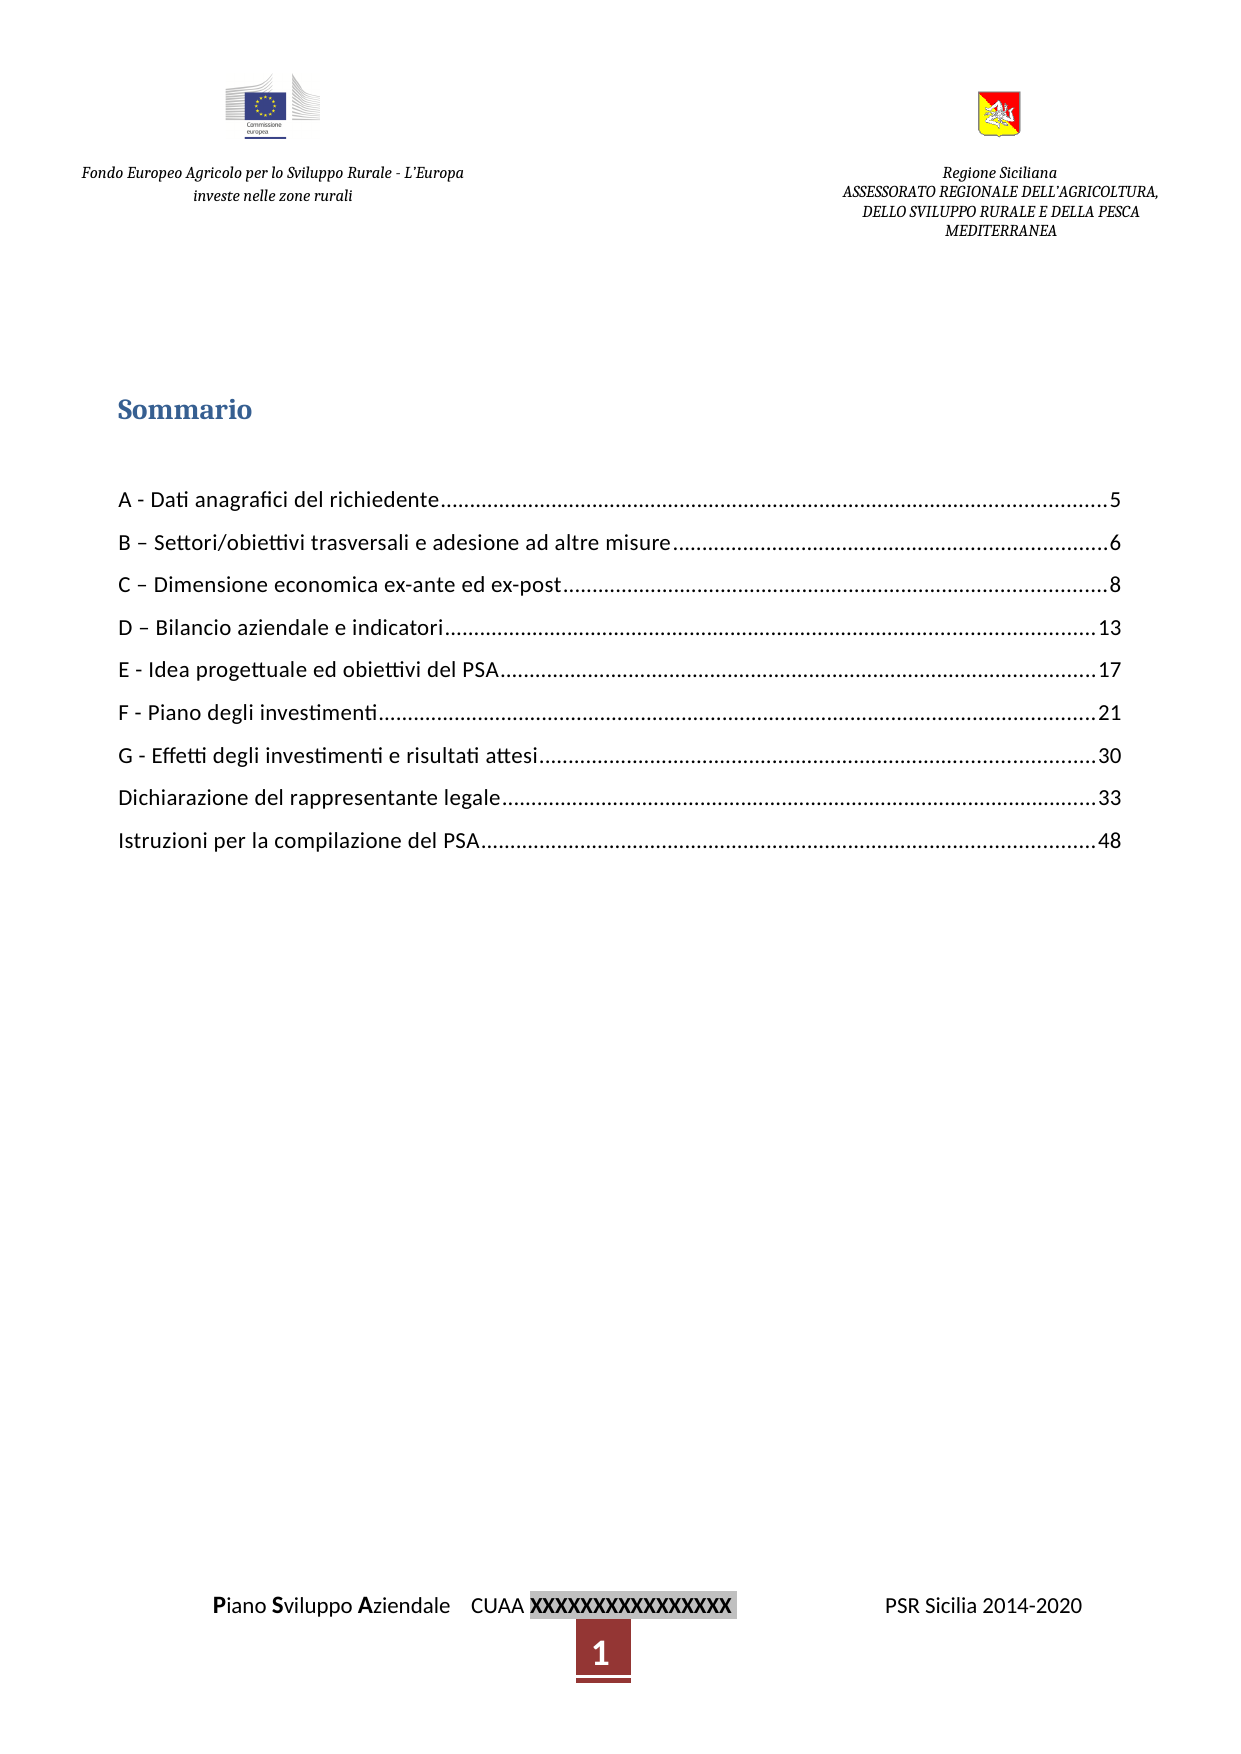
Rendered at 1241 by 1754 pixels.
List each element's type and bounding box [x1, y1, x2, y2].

picture [977, 87, 1023, 139]
picture [225, 73, 320, 139]
